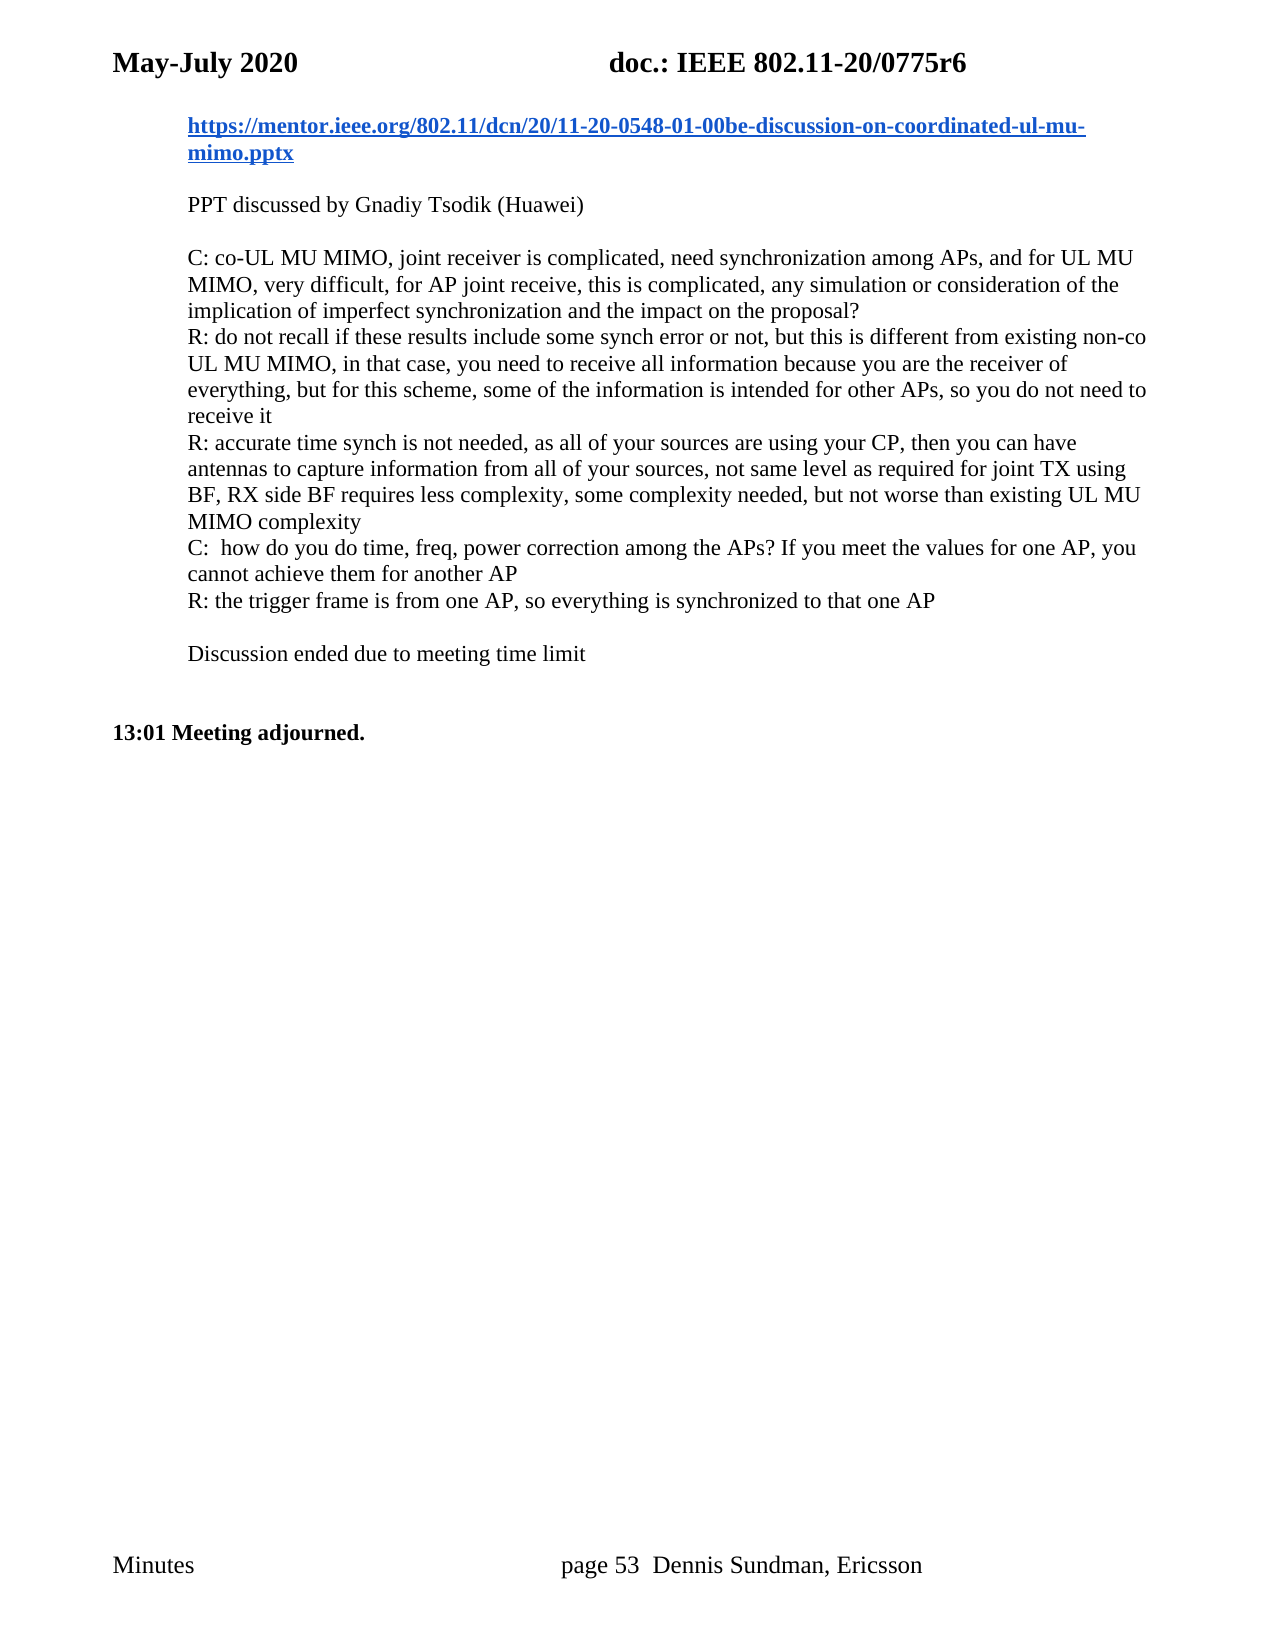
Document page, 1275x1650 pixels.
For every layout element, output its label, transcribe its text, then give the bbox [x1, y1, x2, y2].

text C: co-UL MU MIMO, joint receiver is complicated, need synchronization among APs, and for UL MU MIMO, very difficult, for AP joint receive, this is complicated, any simulation or consideration of the implication of imperfect synchronization and the impact on the proposal? [187, 244, 1162, 323]
text 13:01 Meeting adjourned. [112, 719, 1162, 745]
text R: accurate time synch is not needed, as all of your sources are using your CP, then you can have antennas to capture information from all of your sources, not same level as required for joint TX using BF, RX side BF requires less complexity, some complexity needed, but not worse than existing UL MU MIMO complexity [187, 429, 1162, 534]
text C: how do you do time, freq, power correction among the APs? If you meet the values for one AP, you cannot achieve them for another AP [187, 534, 1162, 587]
text PPT discussed by Gnadiy Tsodik (Huawei) [187, 192, 1162, 218]
text R: do not recall if these results include some synch error or not, but this is different from existing non-co UL MU MIMO, in that case, you need to receive all information because you are the receiver of everything, but for this scheme, some of the information is intended for other APs, so you do not need to receive it [187, 323, 1162, 429]
text R: the trigger frame is from one AP, so everything is synchronized to that one AP [187, 587, 1162, 613]
text Discussion ended due to meeting time limit [187, 639, 1162, 666]
text https://mentor.ieee.org/802.11/dcn/20/11-20-0548-01-00be-discussion-on-coordinated-ul-mu-mimo.pptx [187, 112, 1162, 165]
